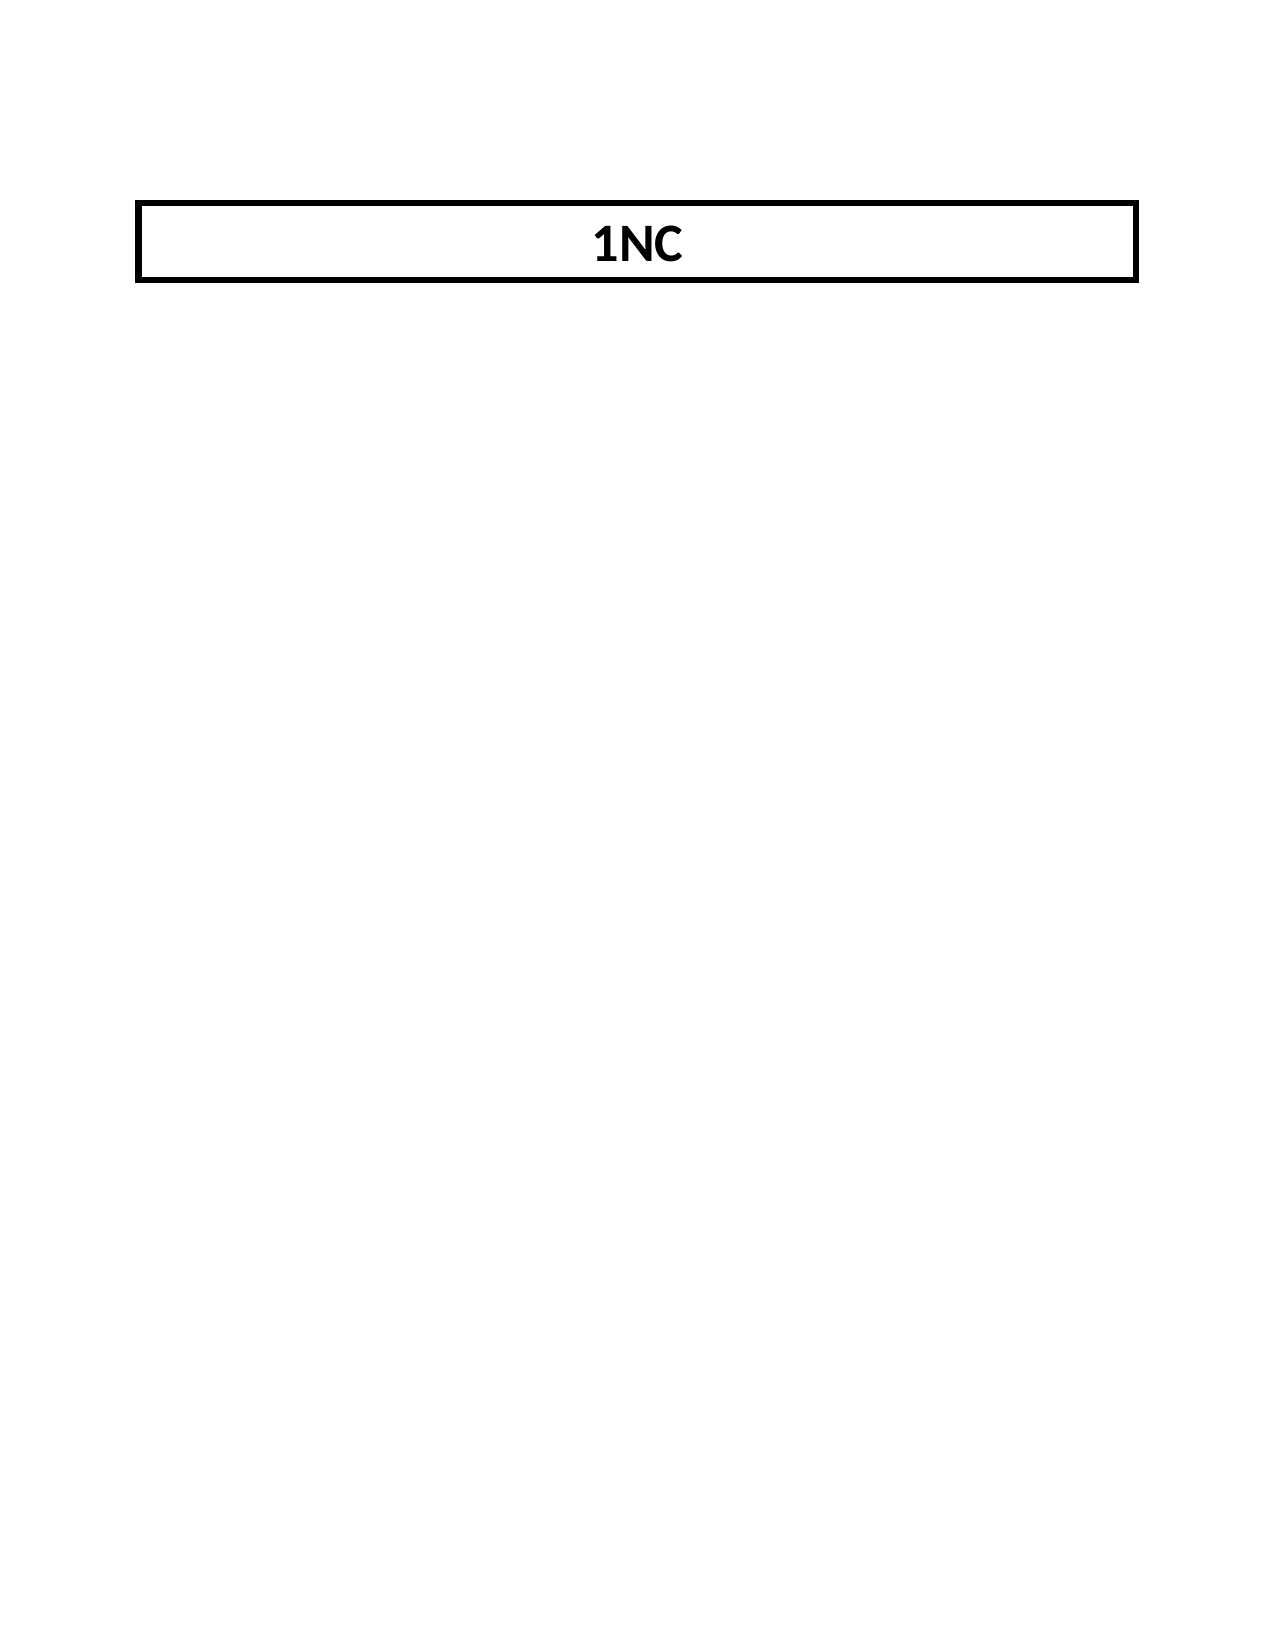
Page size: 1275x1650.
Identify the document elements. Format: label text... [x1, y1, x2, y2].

subtitle 1NC [142, 206, 1133, 277]
